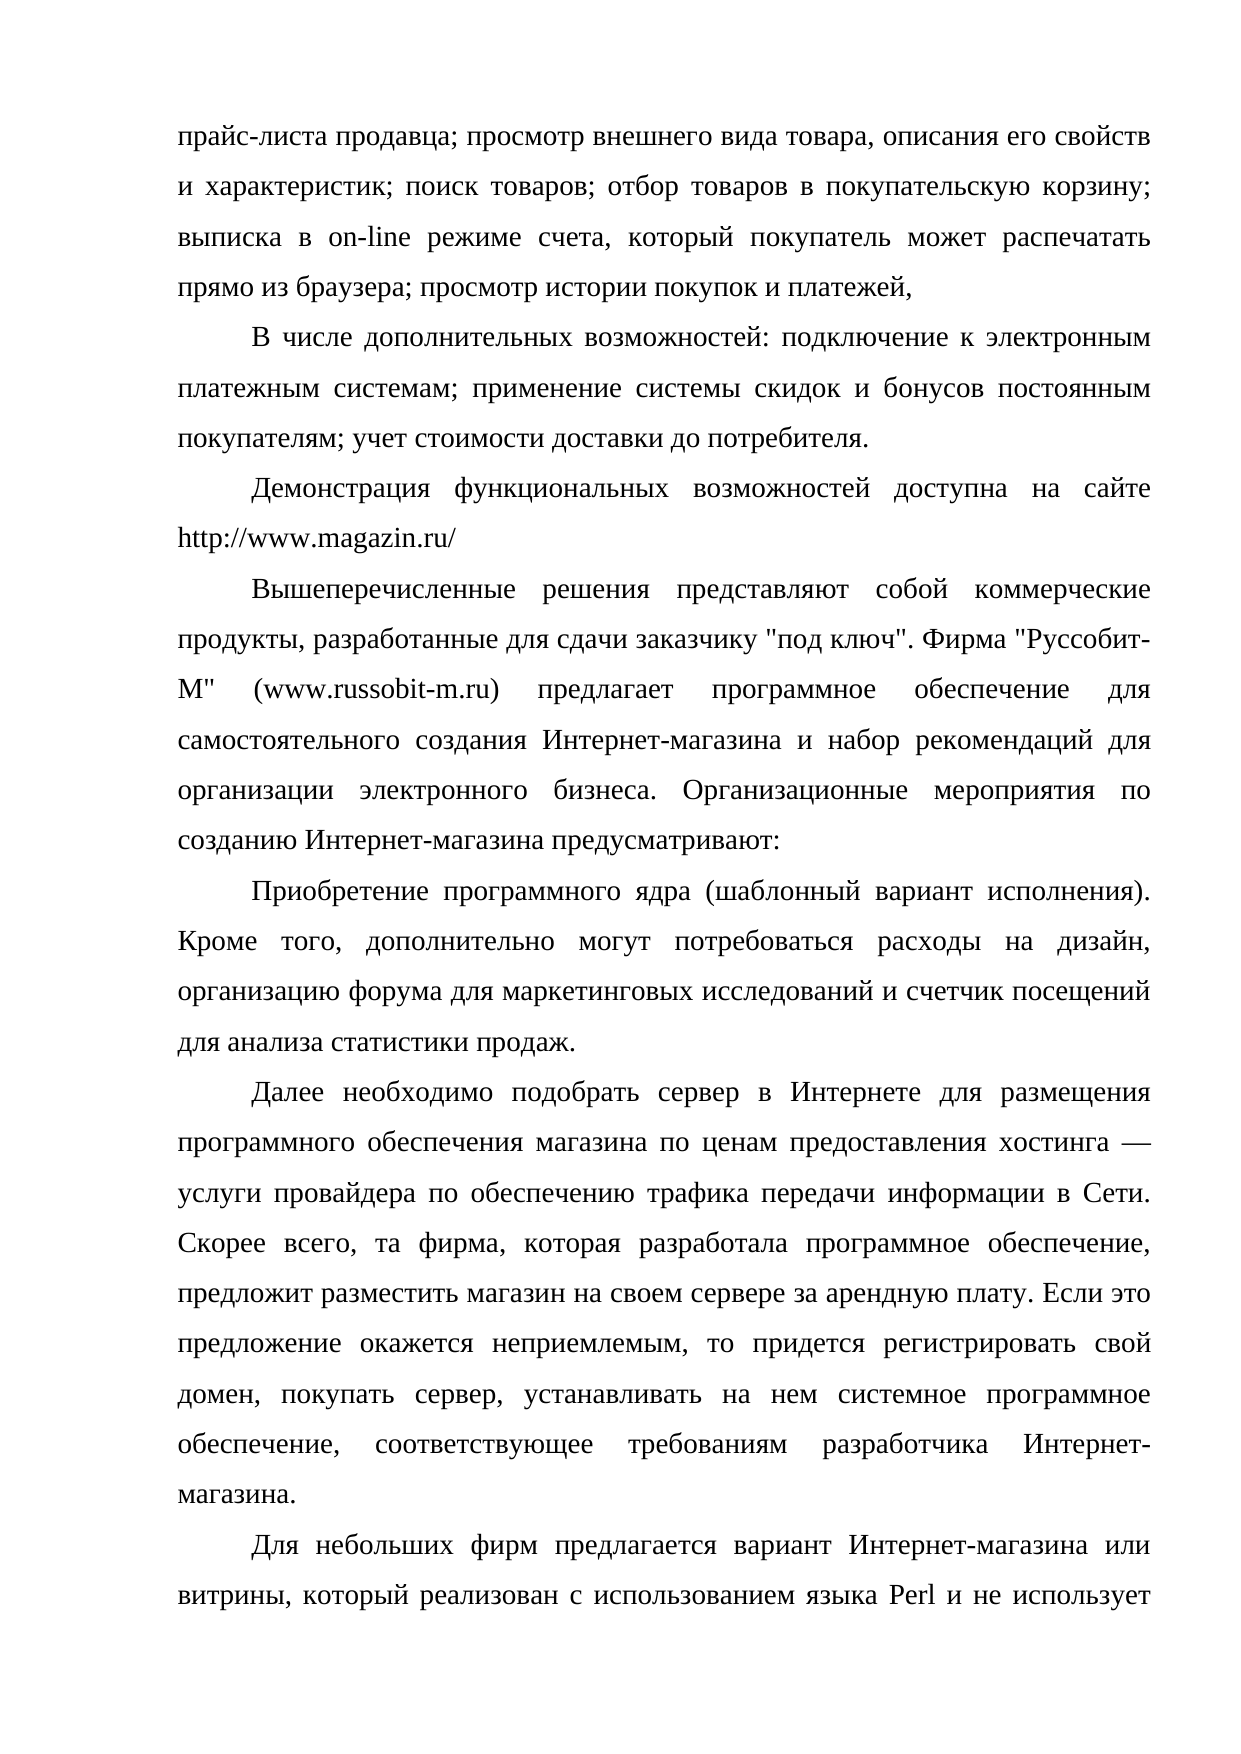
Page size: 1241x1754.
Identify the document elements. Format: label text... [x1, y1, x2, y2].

text В числе дополнительных возможностей: подключение к электронным платежным системам; применение системы скидок и бонусов постоянным покупателям; учет стоимости доставки до потребителя. [177, 319, 1152, 453]
text Вышеперечисленные решения представляют собой коммерческие продукты, разработанные для сдачи заказчику "под ключ". Фирма "Руссобит-М" (www.russobit-m.ru) предлагает программное обеспечение для самостоятельного создания Интернет-магазина и набор рекомендаций для организации электронного бизнеса. Организационные мероприятия по созданию Интернет-магазина предусматривают: [177, 571, 1152, 856]
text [177, 118, 1152, 303]
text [177, 1527, 1152, 1611]
text Демонстрация функциональных возможностей доступна на сайте http://www.magazin.ru/ [177, 470, 1152, 554]
text Далее необходимо подобрать сервер в Интернете для размещения программного обеспечения магазина по ценам предоставления хостинга — услуги провайдера по обеспечению трафика передачи информации в Сети. Скорее всего, та фирма, которая разработала программное обеспечение, предложит разместить магазин на своем сервере за арендную плату. Если это предложение окажется неприемлемым, то придется регистрировать свой домен, покупать сервер, устанавливать на нем системное программное обеспечение, соответствующее требованиям разработчика Интернет-магазина. [177, 1074, 1152, 1510]
text Приобретение программного ядра (шаблонный вариант исполнения). Кроме того, дополнительно могут потребоваться расходы на дизайн, организацию форума для маркетинговых исследований и счетчик посещений для анализа статистики продаж. [177, 873, 1152, 1057]
